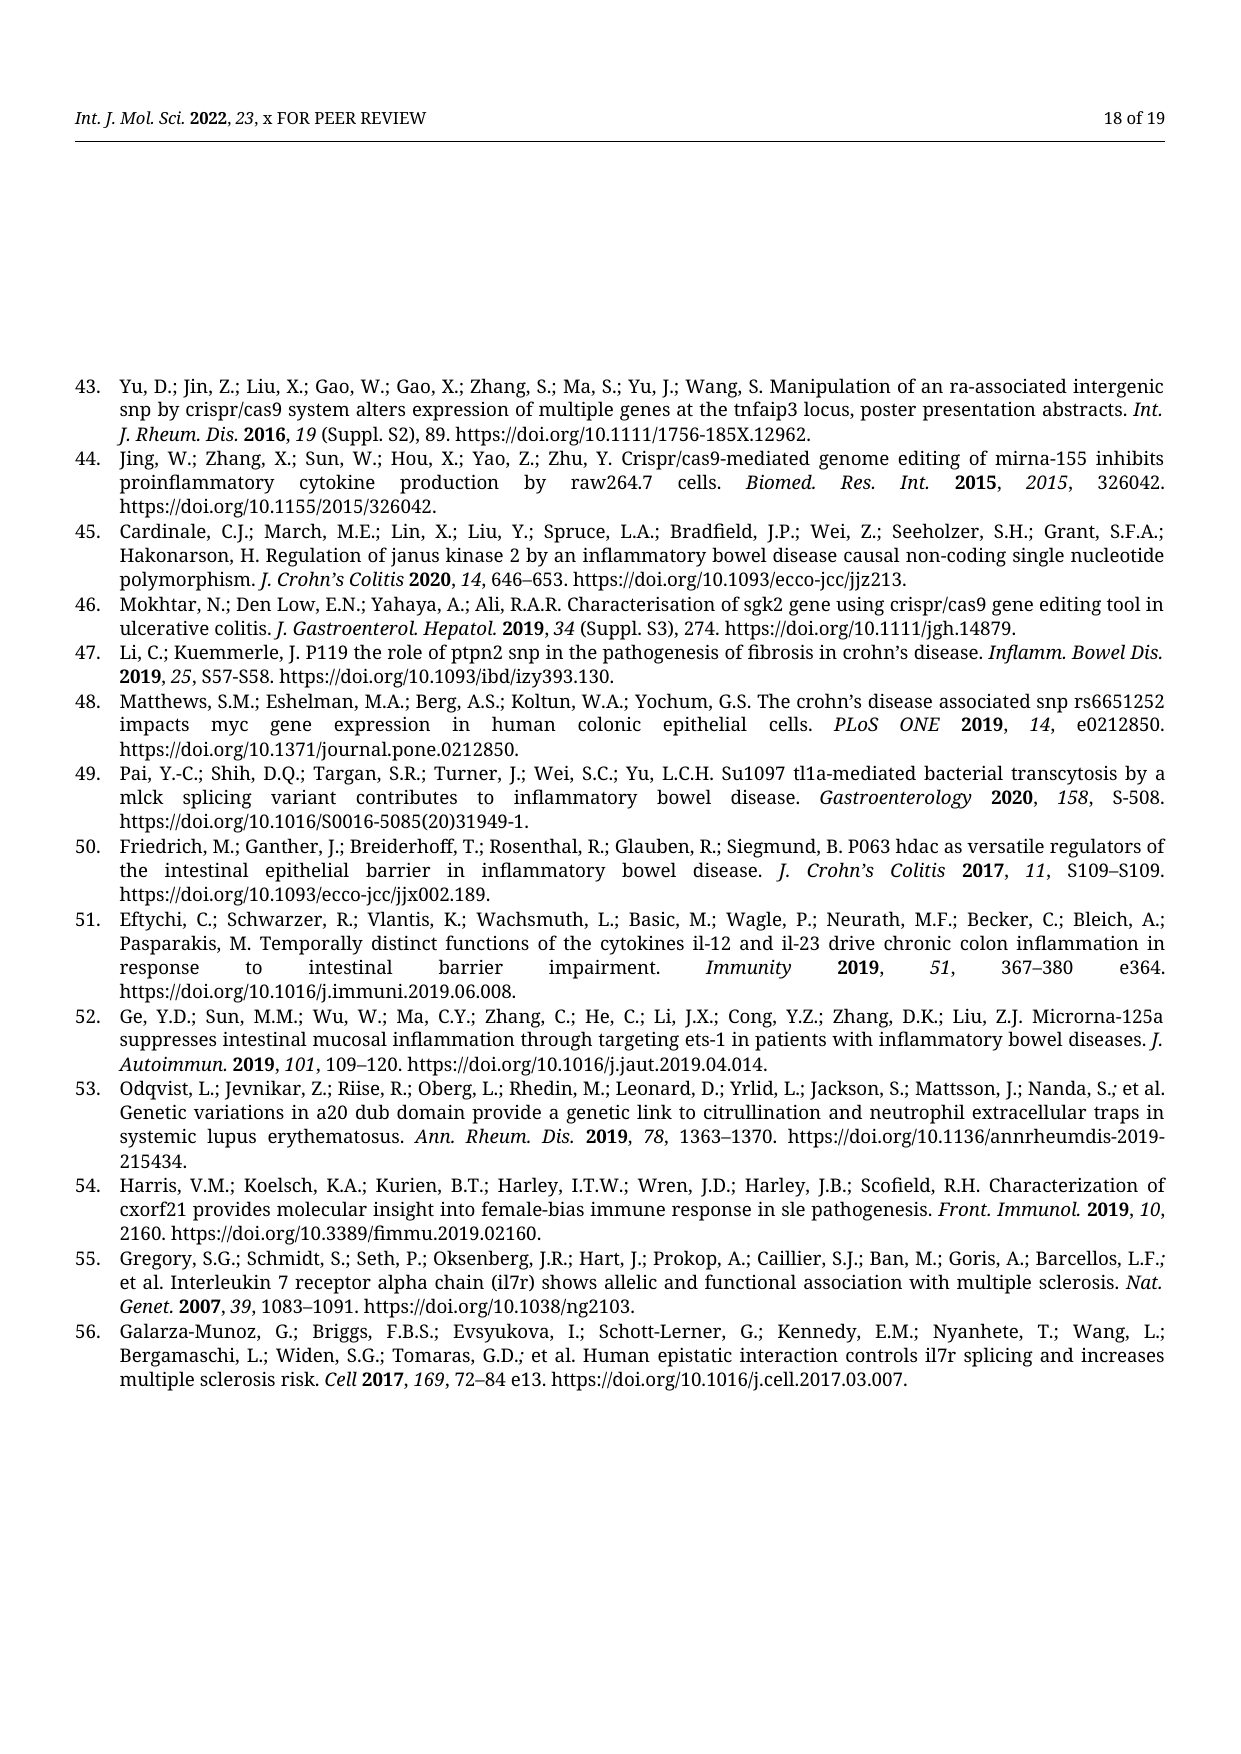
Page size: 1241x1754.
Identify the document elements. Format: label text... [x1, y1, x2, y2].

list Odqvist, L.; Jevnikar, Z.; Riise, R.; Oberg, L.; Rhedin, M.; Leonard, D.; Yrlid, L.; Jackson, S.; Mattsson, J.; Nanda, S.; et al. Genetic variations in a20 dub domain provide a genetic link to citrullination and neutrophil extracellular traps in systemic lupus erythematosus. Ann. Rheum. Dis. 2019, 78, 1363–1370. https://doi.org/10.1136/annrheumdis-2019-215434. [75, 1077, 1165, 1173]
list Galarza-Munoz, G.; Briggs, F.B.S.; Evsyukova, I.; Schott-Lerner, G.; Kennedy, E.M.; Nyanhete, T.; Wang, L.; Bergamaschi, L.; Widen, S.G.; Tomaras, G.D.; et al. Human epistatic interaction controls il7r splicing and increases multiple sclerosis risk. Cell 2017, 169, 72–84 e13. https://doi.org/10.1016/j.cell.2017.03.007. [75, 1319, 1165, 1392]
list Mokhtar, N.; Den Low, E.N.; Yahaya, A.; Ali, R.A.R. Characterisation of sgk2 gene using crispr/cas9 gene editing tool in ulcerative colitis. J. Gastroenterol. Hepatol. 2019, 34 (Suppl. S3), 274. https://doi.org/10.1111/jgh.14879. [75, 592, 1165, 640]
list Jing, W.; Zhang, X.; Sun, W.; Hou, X.; Yao, Z.; Zhu, Y. Crispr/cas9-mediated genome editing of mirna-155 inhibits proinflammatory cytokine production by raw264.7 cells. Biomed. Res. Int. 2015, 2015, 326042. https://doi.org/10.1155/2015/326042. [75, 446, 1165, 519]
list Li, C.; Kuemmerle, J. P119 the role of ptpn2 snp in the pathogenesis of fibrosis in crohn’s disease. Inflamm. Bowel Dis. 2019, 25, S57-S58. https://doi.org/10.1093/ibd/izy393.130. [75, 640, 1165, 689]
list Ge, Y.D.; Sun, M.M.; Wu, W.; Ma, C.Y.; Zhang, C.; He, C.; Li, J.X.; Cong, Y.Z.; Zhang, D.K.; Liu, Z.J. Microrna-125a suppresses intestinal mucosal inflammation through targeting ets-1 in patients with inflammatory bowel diseases. J. Autoimmun. 2019, 101, 109–120. https://doi.org/10.1016/j.jaut.2019.04.014. [75, 1004, 1165, 1077]
list Harris, V.M.; Koelsch, K.A.; Kurien, B.T.; Harley, I.T.W.; Wren, J.D.; Harley, J.B.; Scofield, R.H. Characterization of cxorf21 provides molecular insight into female-bias immune response in sle pathogenesis. Front. Immunol. 2019, 10, 2160. https://doi.org/10.3389/fimmu.2019.02160. [75, 1173, 1165, 1246]
list Cardinale, C.J.; March, M.E.; Lin, X.; Liu, Y.; Spruce, L.A.; Bradfield, J.P.; Wei, Z.; Seeholzer, S.H.; Grant, S.F.A.; Hakonarson, H. Regulation of janus kinase 2 by an inflammatory bowel disease causal non-coding single nucleotide polymorphism. J. Crohn’s Colitis 2020, 14, 646–653. https://doi.org/10.1093/ecco-jcc/jjz213. [75, 519, 1165, 592]
list Gregory, S.G.; Schmidt, S.; Seth, P.; Oksenberg, J.R.; Hart, J.; Prokop, A.; Caillier, S.J.; Ban, M.; Goris, A.; Barcellos, L.F.; et al. Interleukin 7 receptor alpha chain (il7r) shows allelic and functional association with multiple sclerosis. Nat. Genet. 2007, 39, 1083–1091. https://doi.org/10.1038/ng2103. [75, 1246, 1165, 1319]
list Matthews, S.M.; Eshelman, M.A.; Berg, A.S.; Koltun, W.A.; Yochum, G.S. The crohn’s disease associated snp rs6651252 impacts myc gene expression in human colonic epithelial cells. PLoS ONE 2019, 14, e0212850. https://doi.org/10.1371/journal.pone.0212850. [75, 689, 1165, 761]
list Pai, Y.-C.; Shih, D.Q.; Targan, S.R.; Turner, J.; Wei, S.C.; Yu, L.C.H. Su1097 tl1a-mediated bacterial transcytosis by a mlck splicing variant contributes to inflammatory bowel disease. Gastroenterology 2020, 158, S-508. https://doi.org/10.1016/S0016-5085(20)31949-1. [75, 761, 1165, 834]
list Friedrich, M.; Ganther, J.; Breiderhoff, T.; Rosenthal, R.; Glauben, R.; Siegmund, B. P063 hdac as versatile regulators of the intestinal epithelial barrier in inflammatory bowel disease. J. Crohn’s Colitis 2017, 11, S109–S109. https://doi.org/10.1093/ecco-jcc/jjx002.189. [75, 834, 1165, 907]
list Eftychi, C.; Schwarzer, R.; Vlantis, K.; Wachsmuth, L.; Basic, M.; Wagle, P.; Neurath, M.F.; Becker, C.; Bleich, A.; Pasparakis, M. Temporally distinct functions of the cytokines il-12 and il-23 drive chronic colon inflammation in response to intestinal barrier impairment. Immunity 2019, 51, 367–380 e364. https://doi.org/10.1016/j.immuni.2019.06.008. [75, 907, 1165, 1004]
list Yu, D.; Jin, Z.; Liu, X.; Gao, W.; Gao, X.; Zhang, S.; Ma, S.; Yu, J.; Wang, S. Manipulation of an ra-associated intergenic snp by crispr/cas9 system alters expression of multiple genes at the tnfaip3 locus, poster presentation abstracts. Int. J. Rheum. Dis. 2016, 19 (Suppl. S2), 89. https://doi.org/10.1111/1756-185X.12962. [75, 374, 1165, 446]
